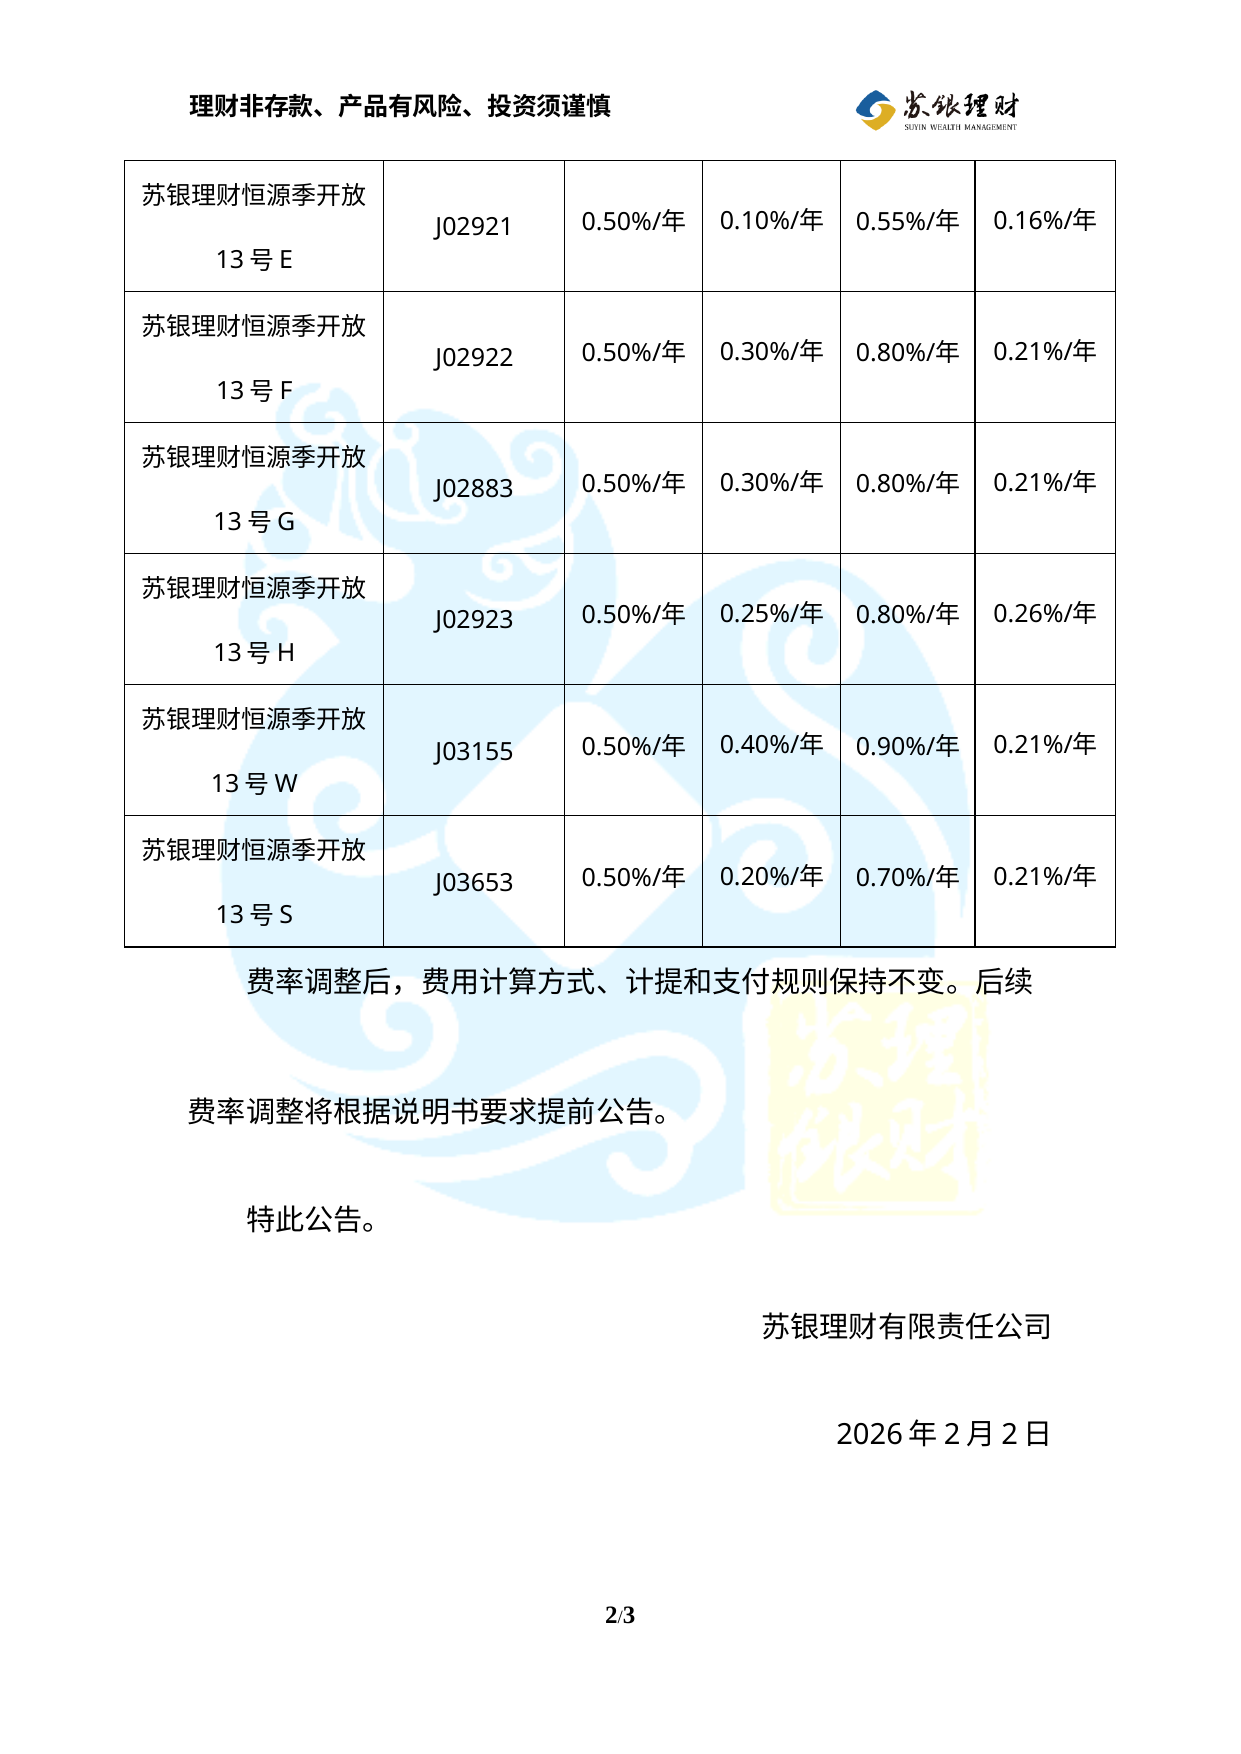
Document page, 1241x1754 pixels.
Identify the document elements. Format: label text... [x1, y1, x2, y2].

table_cell 0.50%/年 [565, 685, 702, 815]
table_cell 苏银理财恒源季开放13号W [125, 685, 383, 815]
table_cell 0.80%/年 [841, 423, 974, 553]
table_cell 0.10%/年 [703, 161, 840, 291]
table_cell 0.50%/年 [565, 423, 702, 553]
picture [831, 73, 1049, 143]
table_cell 0.55%/年 [841, 161, 974, 291]
table_cell 苏银理财恒源季开放13号S [125, 816, 383, 946]
table_cell 0.30%/年 [703, 292, 840, 422]
table_cell J02883 [384, 423, 564, 553]
table_cell J03653 [384, 816, 564, 946]
table_cell 0.80%/年 [841, 292, 974, 422]
table_cell J03155 [384, 685, 564, 815]
table_cell 0.26%/年 [976, 554, 1115, 684]
table_cell 0.21%/年 [976, 292, 1115, 422]
table_cell 苏银理财恒源季开放13号H [125, 554, 383, 684]
table_cell J02922 [384, 292, 564, 422]
table_cell 0.70%/年 [841, 816, 974, 946]
table_cell 0.21%/年 [976, 685, 1115, 815]
table_cell 0.90%/年 [841, 685, 974, 815]
table_cell 0.21%/年 [976, 423, 1115, 553]
text 苏银理财有限责任公司 [187, 1292, 1053, 1357]
table_cell 0.50%/年 [565, 292, 702, 422]
table_cell 0.50%/年 [565, 161, 702, 291]
table_cell 0.80%/年 [841, 554, 974, 684]
table_cell 0.50%/年 [565, 816, 702, 946]
table_cell 0.20%/年 [703, 816, 840, 946]
table_cell 0.40%/年 [703, 685, 840, 815]
table_cell 0.50%/年 [565, 554, 702, 684]
text 费率调整后，费用计算方式、计提和支付规则保持不变。后续费率调整将根据说明书要求提前公告。 [187, 948, 1053, 1142]
table_cell 苏银理财恒源季开放13号E [125, 161, 383, 291]
table_cell 0.30%/年 [703, 423, 840, 553]
table_cell 苏银理财恒源季开放13号G [125, 423, 383, 553]
text 2026年2月2日 [187, 1399, 1053, 1464]
text 特此公告。 [187, 1185, 1053, 1250]
table_cell J02921 [384, 161, 564, 291]
table_cell J02923 [384, 554, 564, 684]
table_cell 0.21%/年 [976, 816, 1115, 946]
table_cell 苏银理财恒源季开放13号F [125, 292, 383, 422]
table_cell 0.25%/年 [703, 554, 840, 684]
table_cell 0.16%/年 [976, 161, 1115, 291]
